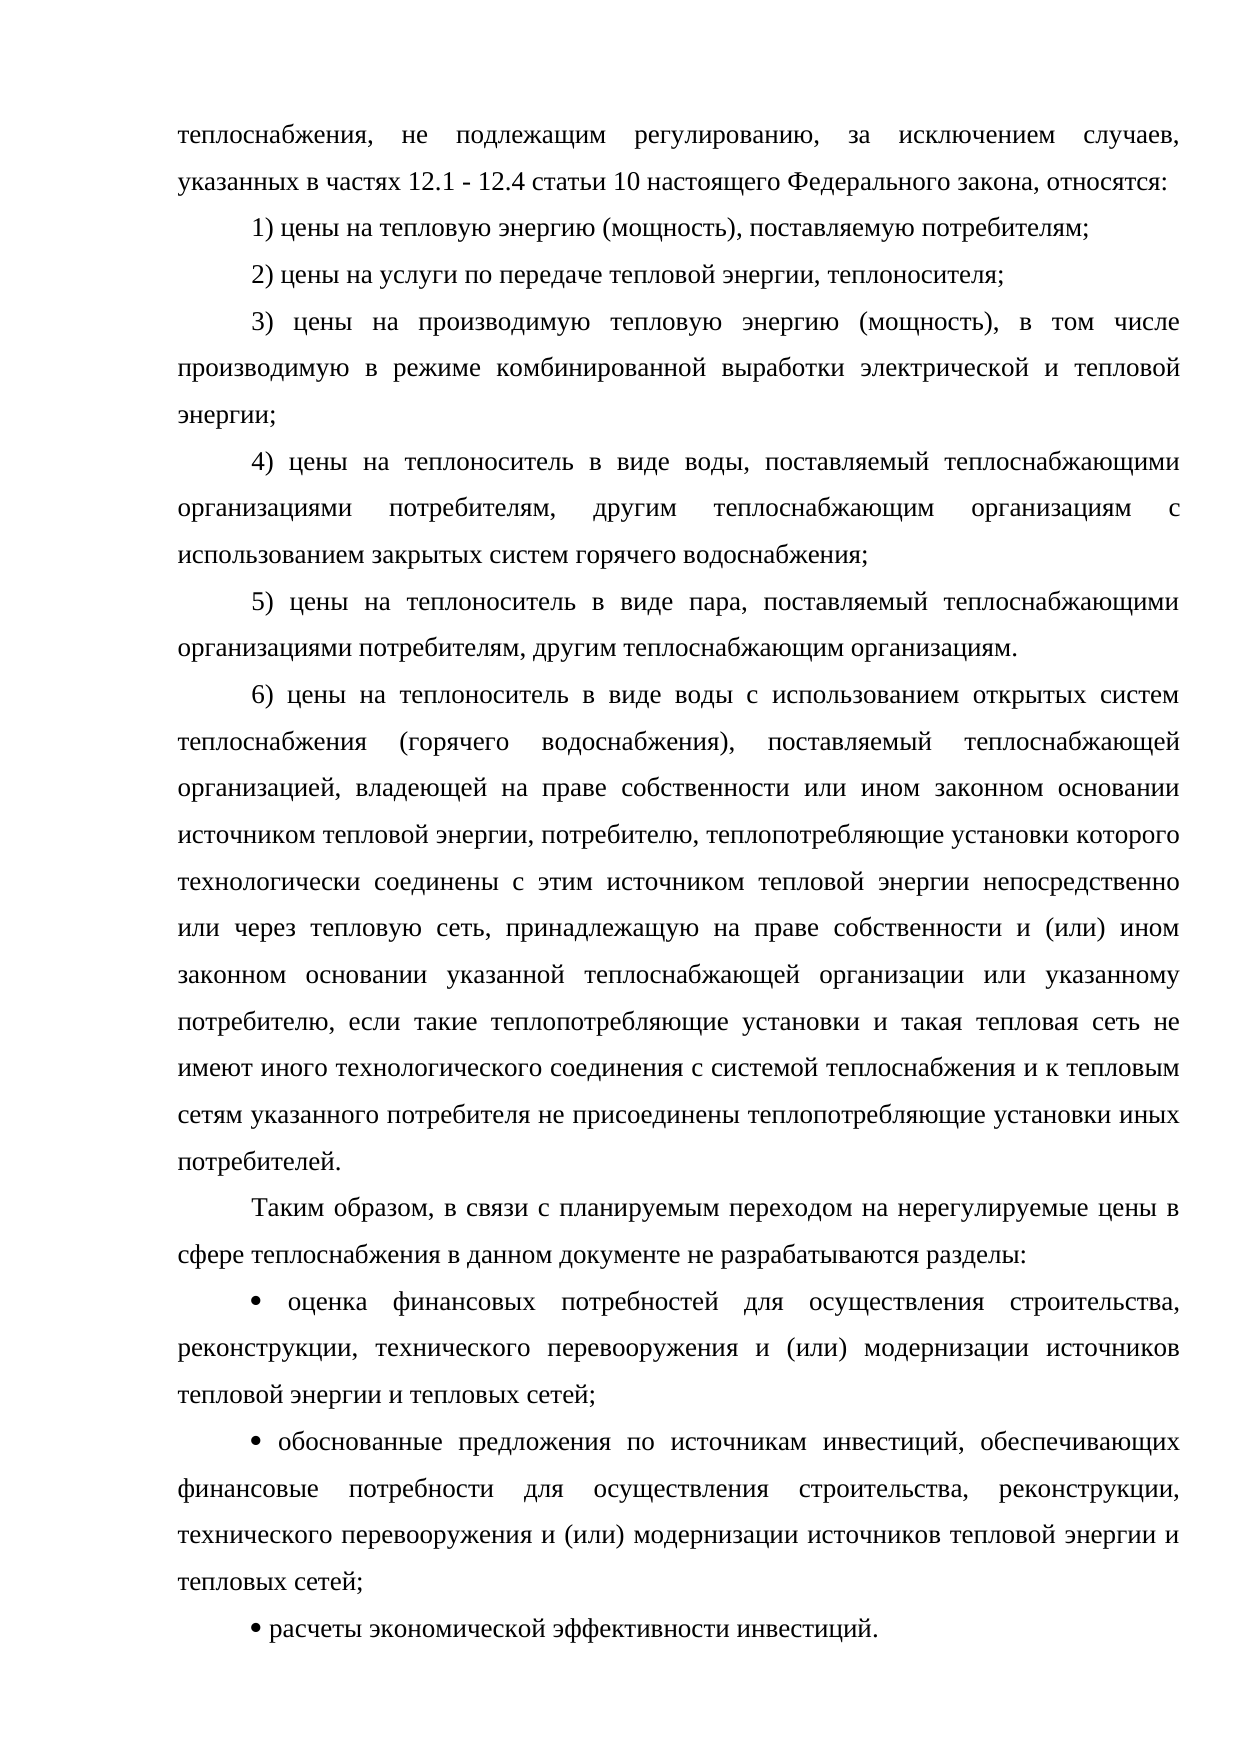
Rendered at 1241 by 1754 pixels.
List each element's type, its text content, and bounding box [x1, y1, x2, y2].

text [177, 118, 1181, 196]
text обоснованные предложения по источникам инвестиций, обеспечивающих финансовые потребности для осуществления строительства, реконструкции, технического перевооружения и (или) модернизации источников тепловой энергии и тепловых сетей; [177, 1425, 1181, 1596]
text 4) цены на теплоноситель в виде воды, поставляемый теплоснабжающими организациями потребителям, другим теплоснабжающим организациям с использованием закрытых систем горячего водоснабжения; [177, 445, 1181, 569]
text 1) цены на тепловую энергию (мощность), поставляемую потребителям; [177, 211, 1181, 243]
text 5) цены на теплоноситель в виде пара, поставляемый теплоснабжающими организациями потребителям, другим теплоснабжающим организациям. [177, 585, 1181, 663]
text расчеты экономической эффективности инвестиций. [177, 1612, 1181, 1643]
text 6) цены на теплоноситель в виде воды с использованием открытых систем теплоснабжения (горячего водоснабжения), поставляемый теплоснабжающей организацией, владеющей на праве собственности или ином законном основании источником тепловой энергии, потребителю, теплопотребляющие установки которого технологически соединены с этим источником тепловой энергии непосредственно или через тепловую сеть, принадлежащую на праве собственности и (или) ином законном основании указанной теплоснабжающей организации или указанному потребителю, если такие теплопотребляющие установки и такая тепловая сеть не имеют иного технологического соединения с системой теплоснабжения и к тепловым сетям указанного потребителя не присоединены теплопотребляющие установки иных потребителей. [177, 678, 1181, 1176]
text 3) цены на производимую тепловую энергию (мощность), в том числе производимую в режиме комбинированной выработки электрической и тепловой энергии; [177, 305, 1181, 429]
text оценка финансовых потребностей для осуществления строительства, реконструкции, технического перевооружения и (или) модернизации источников тепловой энергии и тепловых сетей; [177, 1285, 1181, 1409]
text Таким образом, в связи с планируемым переходом на нерегулируемые цены в сфере теплоснабжения в данном документе не разрабатываются разделы: [177, 1191, 1181, 1269]
text 2) цены на услуги по передаче тепловой энергии, теплоносителя; [177, 258, 1181, 289]
